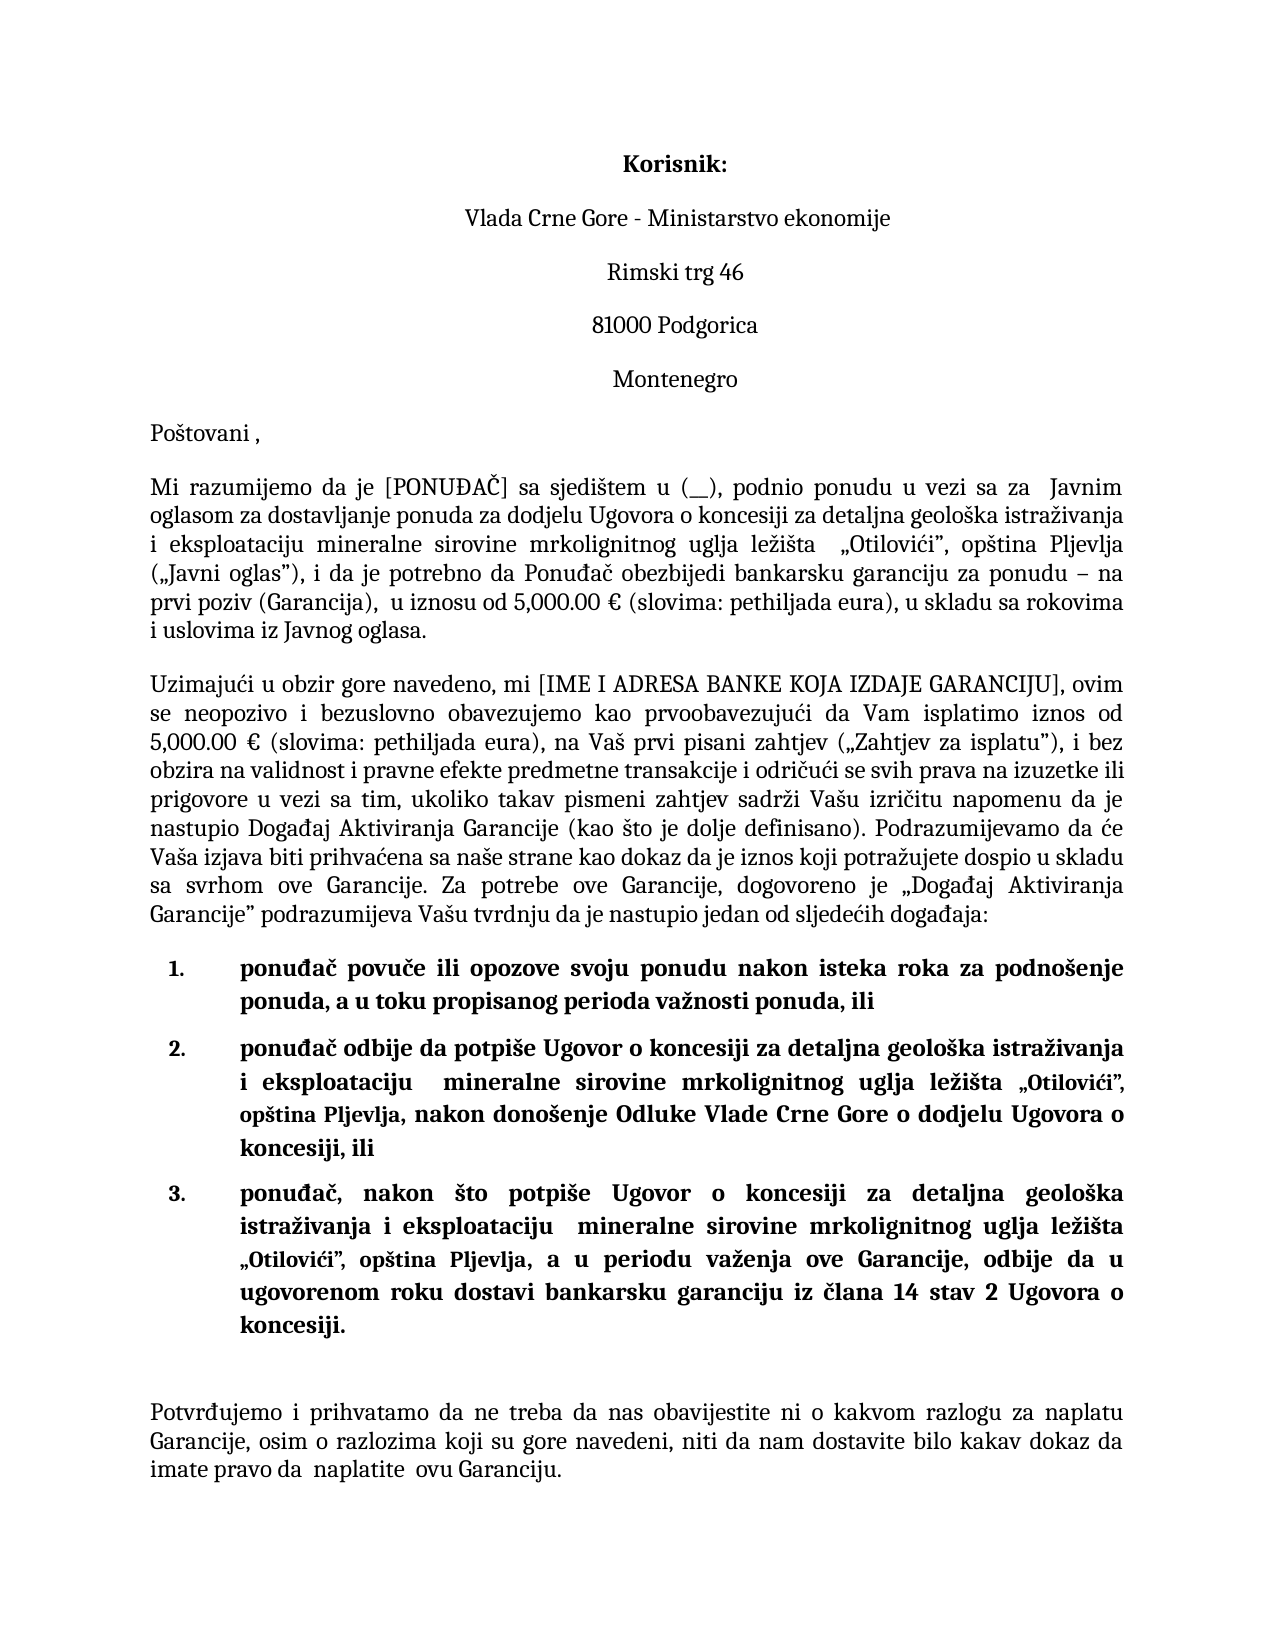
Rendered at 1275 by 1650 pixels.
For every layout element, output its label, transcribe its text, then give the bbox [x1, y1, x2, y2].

text Montenegro [225, 365, 1125, 394]
text Korisnik: [225, 150, 1125, 179]
text ponuđač povuče ili opozove svoju ponudu nakon isteka roka za podnošenje ponuda, a u toku propisanog perioda važnosti ponuda, ili [169, 954, 1125, 1016]
text Poštovani , [150, 419, 1125, 447]
text ponuđač, nakon što potpiše Ugovor o koncesiji za detaljna geološka istraživanja i eksploataciju mineralne sirovine mrkolignitnog uglja ležišta „Otilovići”, opština Pljevlja, a u periodu važenja ove Garancije, odbije da u ugovorenom roku dostavi bankarsku garanciju iz člana 14 stav 2 Ugovora o koncesiji. [169, 1179, 1125, 1340]
text 81000 Podgorica [225, 311, 1125, 340]
text Potvrđujemo i prihvatamo da ne treba da nas obavijestite ni o kakvom razlogu za naplatu Garancije, osim o razlozima koji su gore navedeni, niti da nam dostavite bilo kakav dokaz da imate pravo da naplatite ovu Garanciju. [150, 1398, 1125, 1484]
text ponuđač odbije da potpiše Ugovor o koncesiji za detaljna geološka istraživanja i eksploataciju mineralne sirovine mrkolignitnog uglja ležišta „Otilovići”, opština Pljevlja, nakon donošenje Odluke Vlade Crne Gore o dodjelu Ugovora o koncesiji, ili [169, 1034, 1125, 1162]
text Uzimajući u obzir gore navedeno, mi [IME I ADRESA BANKE KOJA IZDAJE GARANCIJU], ovim se neopozivo i bezuslovno obavezujemo kao prvoobavezujući da Vam isplatimo iznos od 5,000.00 € (slovima: pethiljada eura), na Vaš prvi pisani zahtjev („Zahtjev za isplatu”), i bez obzira na validnost i pravne efekte predmetne transakcije i odričući se svih prava na izuzetke ili prigovore u vezi sa tim, ukoliko takav pismeni zahtjev sadrži Vašu izričitu napomenu da je nastupio Događaj Aktiviranja Garancije (kao što je dolje definisano). Podrazumijevamo da će Vaša izjava biti prihvaćena sa naše strane kao dokaz da je iznos koji potražujete dospio u skladu sa svrhom ove Garancije. Za potrebe ove Garancije, dogovoreno je „Događaj Aktiviranja Garancije” podrazumijeva Vašu tvrdnju da je nastupio jedan od sljedećih događaja: [150, 670, 1125, 929]
text Mi razumijemo da je [PONUĐAČ] sa sjedištem u (__), podnio ponudu u vezi sa za Javnim oglasom za dostavljanje ponuda za dodjelu Ugovora o koncesiji za detaljna geološka istraživanja i eksploataciju mineralne sirovine mrkolignitnog uglja ležišta „Otilovići”, opština Pljevlja („Javni oglas”), i da je potrebno da Ponuđač obezbijedi bankarsku garanciju za ponudu – na prvi poziv (Garancija), u iznosu od 5,000.00 € (slovima: pethiljada eura), u skladu sa rokovima i uslovima iz Javnog oglasa. [150, 472, 1125, 645]
text Rimski trg 46 [225, 257, 1125, 286]
text Vlada Crne Gore - Ministarstvo ekonomije [225, 204, 1125, 232]
